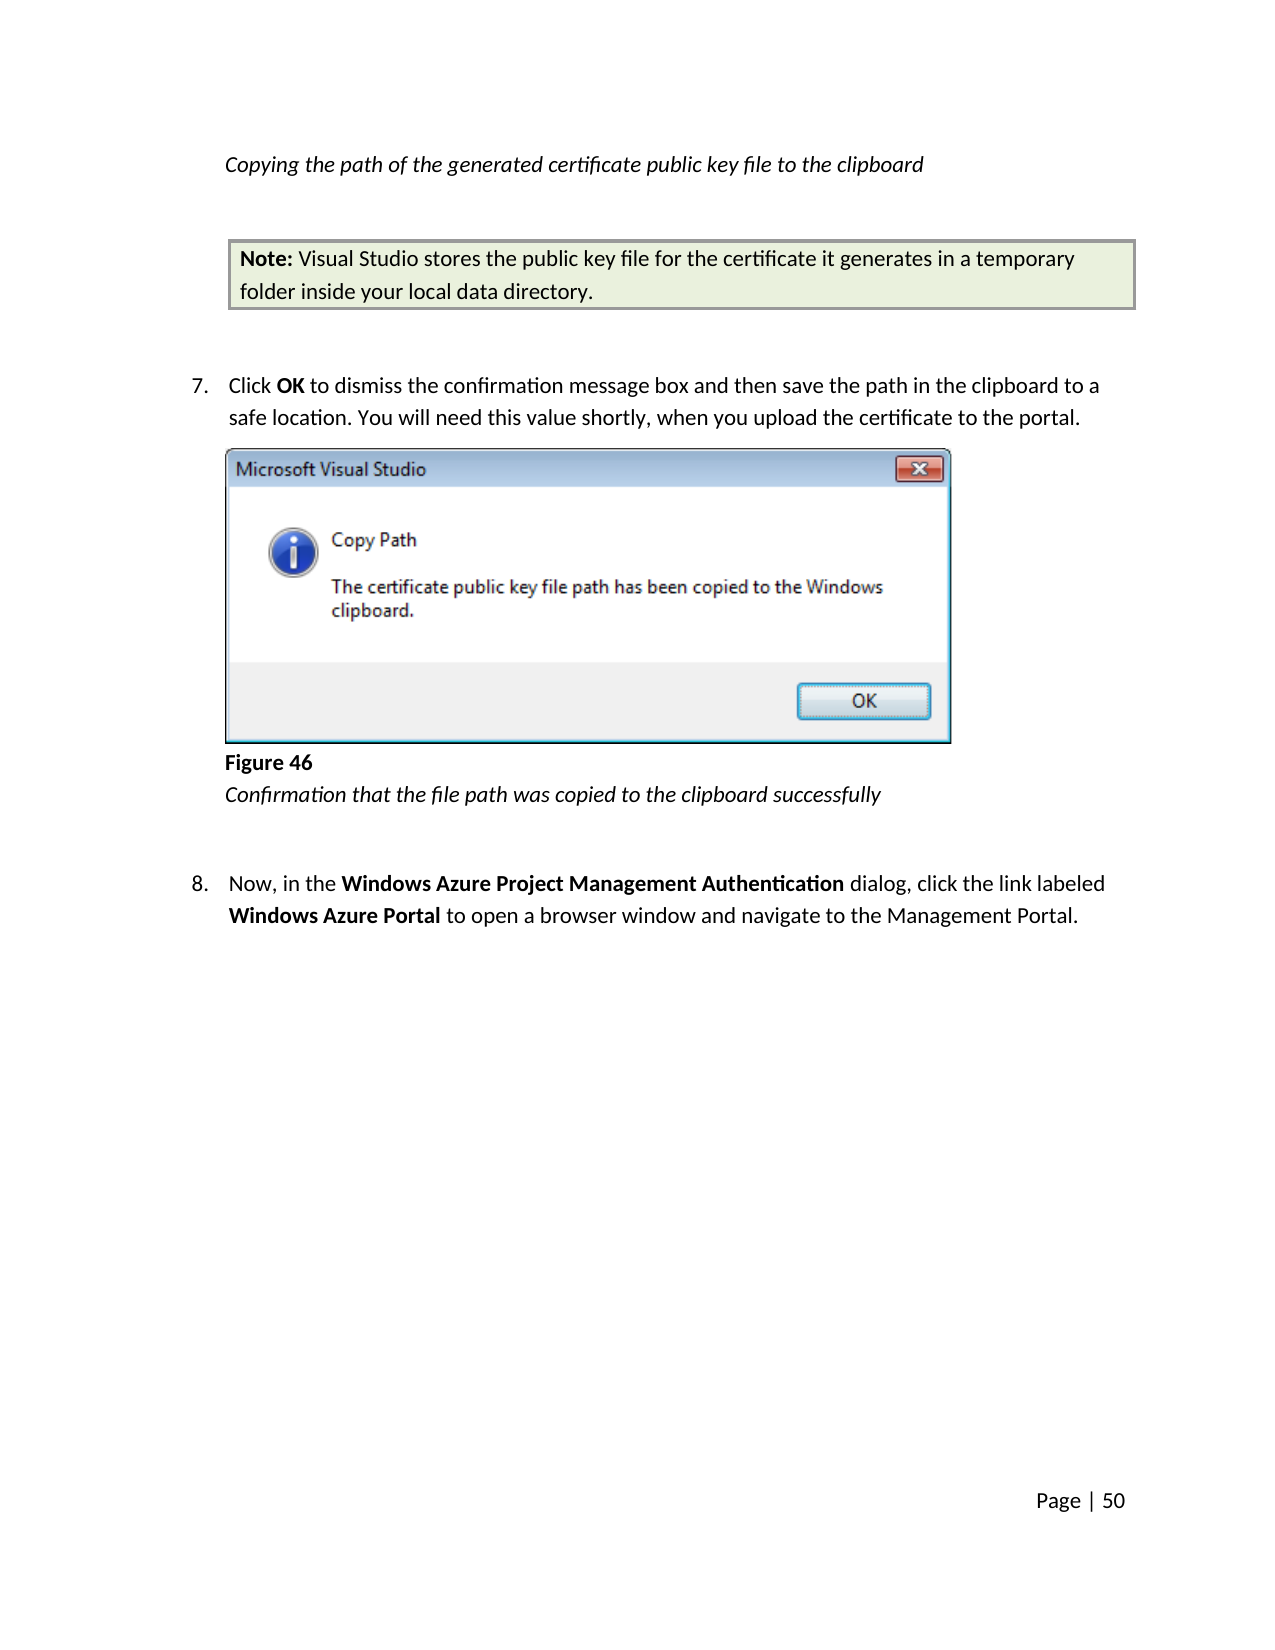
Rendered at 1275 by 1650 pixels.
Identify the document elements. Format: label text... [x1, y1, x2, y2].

picture [225, 448, 952, 744]
text Copying the path of the generated certificate public key file to the clipboard [225, 150, 1125, 178]
text Note: Visual Studio stores the public key file for the certificate it generates in a temporary folder inside your local data directory. [231, 243, 1133, 307]
list Click OK to dismiss the confirmation message box and then save the path in the clipboard to a safe location. You will need this value shortly, when you upload the certificate to the portal. [191, 371, 1125, 432]
list Now, in the Windows Azure Project Management Authentication dialog, click the link labeled Windows Azure Portal to open a browser window and navigate to the Management Portal. [191, 869, 1125, 929]
text Confirmation that the file path was copied to the clipboard successfully [225, 780, 1125, 808]
